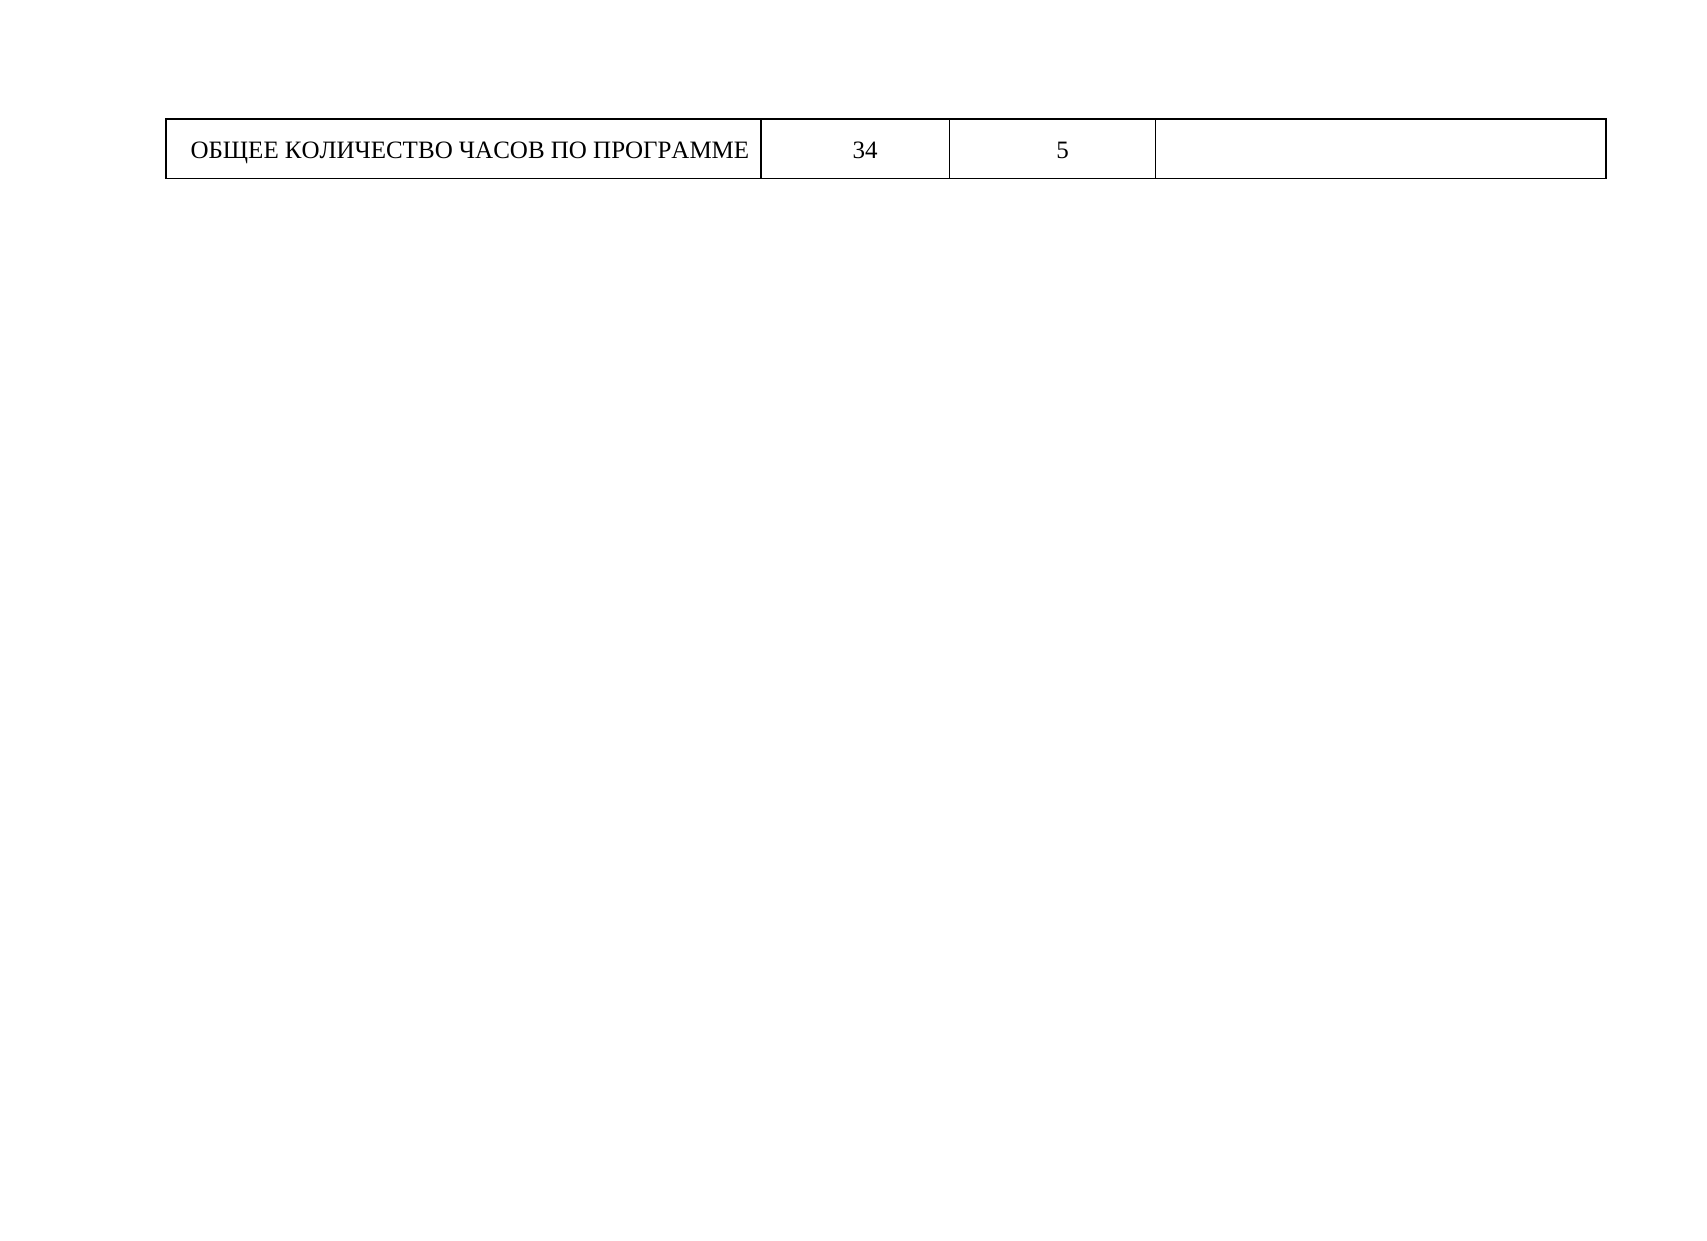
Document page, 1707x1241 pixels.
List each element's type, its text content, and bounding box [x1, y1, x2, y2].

table_cell ОБЩЕЕ КОЛИЧЕСТВО ЧАСОВ ПО ПРОГРАММЕ [167, 120, 760, 178]
table_cell 34 [762, 120, 949, 178]
table_cell [1156, 120, 1605, 178]
table_cell 5 [950, 120, 1155, 178]
